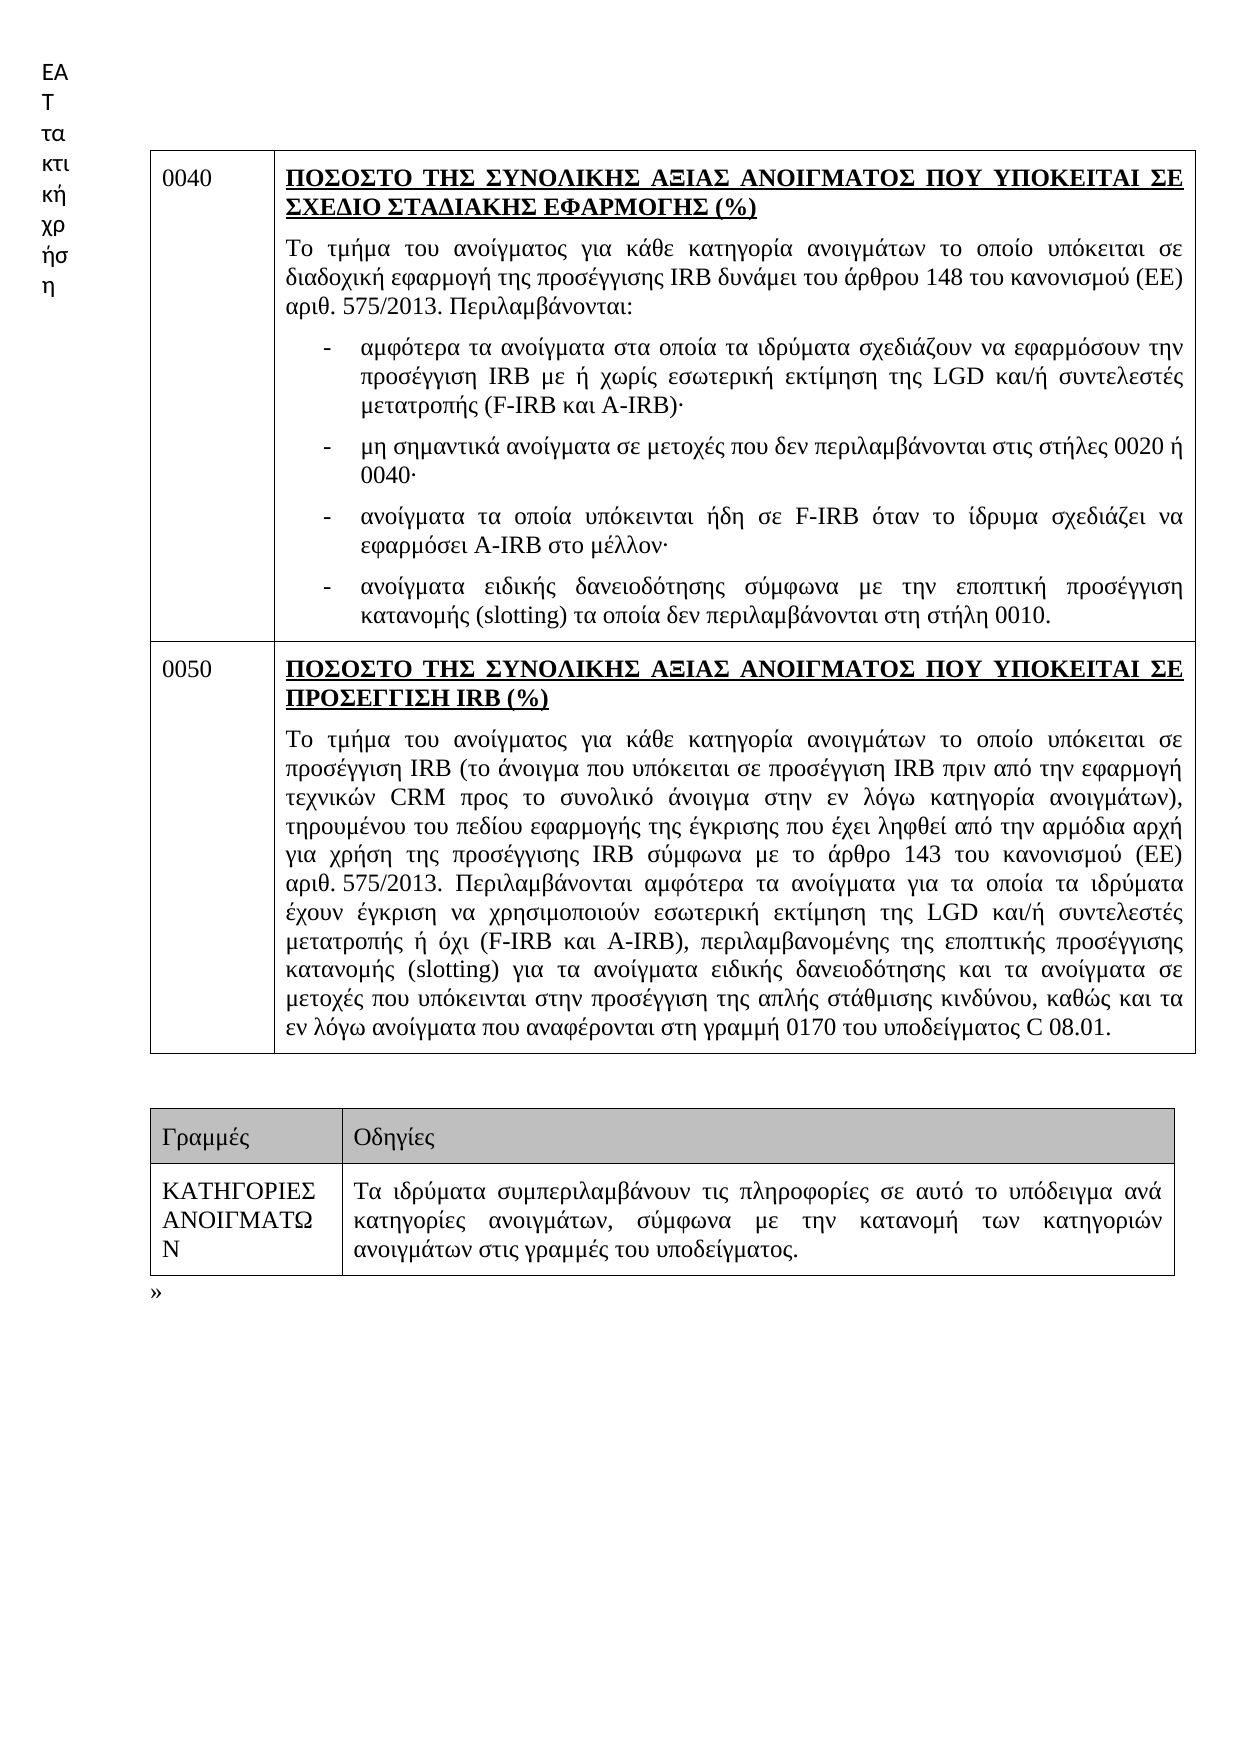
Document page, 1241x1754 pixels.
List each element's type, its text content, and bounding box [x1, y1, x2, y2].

table_header Γραμμές [151, 1109, 342, 1163]
table_header Οδηγίες [343, 1109, 1174, 1163]
table_cell ΠΟΣΟΣΤΟ ΤΗΣ ΣΥΝΟΛΙΚΗΣ ΑΞΙΑΣ ΑΝΟΙΓΜΑΤΟΣ ΠΟΥ ΥΠΟΚΕΙΤΑΙ ΣΕ ΠΡΟΣΕΓΓΙΣΗ IRB (%) Το τμήμα του ανοίγματος για κάθε κατηγορία ανοιγμάτων το οποίο υπόκειται σε προσέγγιση IRB (το άνοιγμα που υπόκειται σε προσέγγιση IRB πριν από την εφαρμογή τεχνικών CRM προς το συνολικό άνοιγμα στην εν λόγω κατηγορία ανοιγμάτων), τηρουμένου του πεδίου εφαρμογής της έγκρισης που έχει ληφθεί από την αρμόδια αρχή για χρήση της προσέγγισης IRB σύμφωνα με το άρθρο 143 του κανονισμού (ΕΕ) αριθ. 575/2013. Περιλαμβάνονται αμφότερα τα ανοίγματα για τα οποία τα ιδρύματα έχουν έγκριση να χρησιμοποιούν εσωτερική εκτίμηση της LGD και/ή συντελεστές μετατροπής ή όχι (F-IRB και A-IRB), περιλαμβανομένης της εποπτικής προσέγγισης κατανομής (slotting) για τα ανοίγματα ειδικής δανειοδότησης και τα ανοίγματα σε μετοχές που υπόκεινται στην προσέγγιση της απλής στάθμισης κινδύνου, καθώς και τα εν λόγω ανοίγματα που αναφέρονται στη γραμμή 0170 του υποδείγματος C 08.01. [275, 642, 1195, 1053]
table_cell Τα ιδρύματα συμπεριλαμβάνουν τις πληροφορίες σε αυτό το υπόδειγμα ανά κατηγορίες ανοιγμάτων, σύμφωνα με την κατανομή των κατηγοριών ανοιγμάτων στις γραμμές του υποδείγματος. [343, 1164, 1174, 1275]
table_cell 0050 [151, 642, 274, 1053]
table_cell ΚΑΤΗΓΟΡΙΕΣ ΑΝΟΙΓΜΑΤΩΝ [151, 1164, 342, 1275]
table_cell 0040 [151, 151, 274, 641]
table_cell ΠΟΣΟΣΤΟ ΤΗΣ ΣΥΝΟΛΙΚΗΣ ΑΞΙΑΣ ΑΝΟΙΓΜΑΤΟΣ ΠΟΥ ΥΠΟΚΕΙΤΑΙ ΣΕ ΣΧΕΔΙΟ ΣΤΑΔΙΑΚΗΣ ΕΦΑΡΜΟΓΗΣ (%) Το τμήμα του ανοίγματος για κάθε κατηγορία ανοιγμάτων το οποίο υπόκειται σε διαδοχική εφαρμογή της προσέγγισης IRB δυνάμει του άρθρου 148 του κανονισμού (ΕΕ) αριθ. 575/2013. Περιλαμβάνονται: αμφότερα τα ανοίγματα στα οποία τα ιδρύματα σχεδιάζουν να εφαρμόσουν την προσέγγιση IRB με ή χωρίς εσωτερική εκτίμηση της LGD και/ή συντελεστές μετατροπής (F-IRB και A-IRB)· μη σημαντικά ανοίγματα σε μετοχές που δεν περιλαμβάνονται στις στήλες 0020 ή 0040· ανοίγματα τα οποία υπόκεινται ήδη σε F-IRB όταν το ίδρυμα σχεδιάζει να εφαρμόσει A-IRB στο μέλλον· ανοίγματα ειδικής δανειοδότησης σύμφωνα με την εποπτική προσέγγιση κατανομής (slotting) τα οποία δεν περιλαμβάνονται στη στήλη 0010. [275, 151, 1195, 641]
text » [150, 1276, 1090, 1305]
